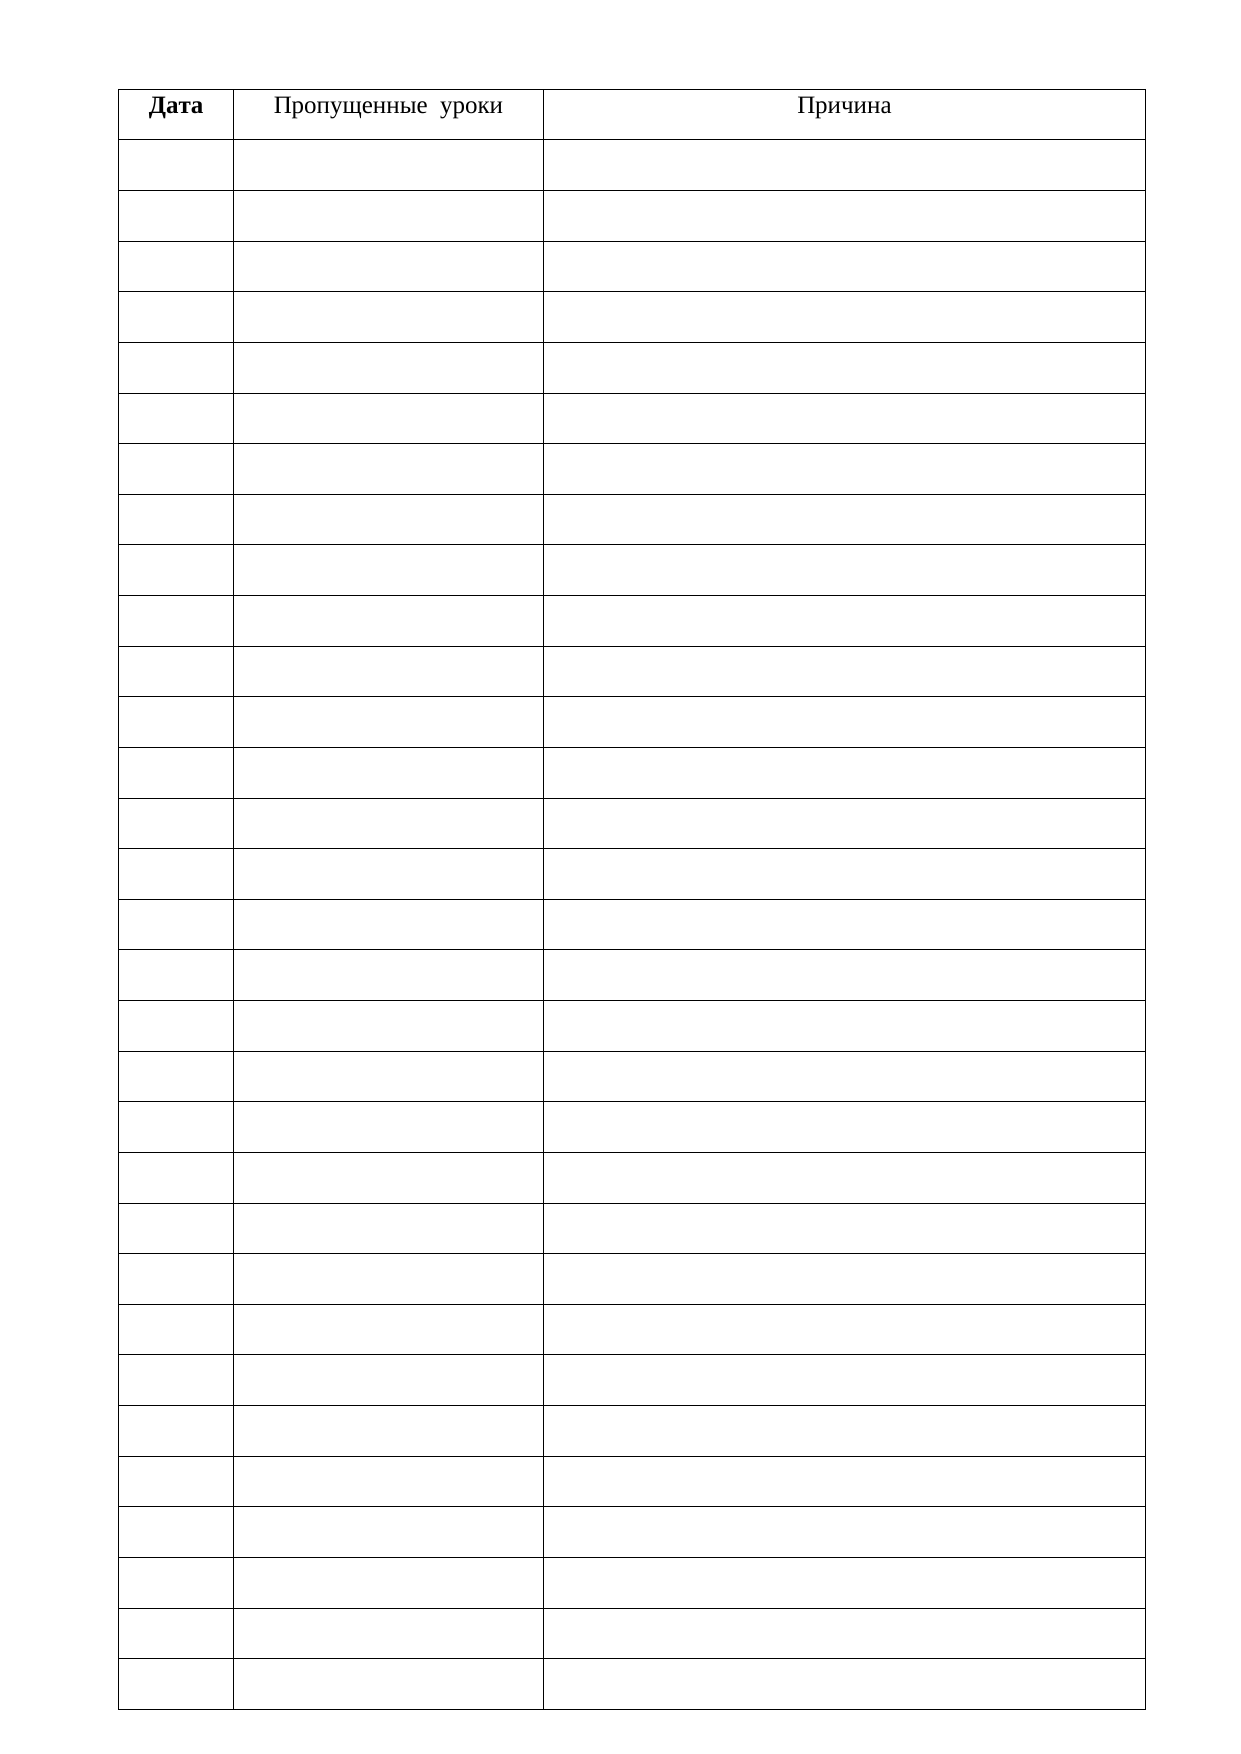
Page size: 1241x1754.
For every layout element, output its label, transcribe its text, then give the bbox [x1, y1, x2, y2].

table_cell [119, 1305, 233, 1354]
table_cell [234, 1659, 543, 1709]
table_cell [119, 394, 233, 443]
table_cell [544, 140, 1145, 190]
table_cell [119, 242, 233, 291]
table_cell [119, 1254, 233, 1304]
table_cell [544, 1305, 1145, 1354]
table_cell [544, 1406, 1145, 1456]
table_cell [119, 444, 233, 494]
table_cell [544, 1355, 1145, 1405]
table_cell [234, 444, 543, 494]
table_header Причина [544, 90, 1145, 139]
table_cell [544, 596, 1145, 646]
table_cell [544, 343, 1145, 392]
table_cell [544, 950, 1145, 1000]
table_cell [544, 1609, 1145, 1658]
table_cell [234, 1305, 543, 1354]
table_cell [234, 1204, 543, 1253]
table_cell [234, 1457, 543, 1506]
table_cell [544, 545, 1145, 595]
table_cell [119, 1355, 233, 1405]
table_cell [544, 242, 1145, 291]
table_cell [544, 444, 1145, 494]
table_cell [544, 1102, 1145, 1152]
table_cell [234, 495, 543, 544]
table_cell [544, 1153, 1145, 1202]
table_cell [119, 647, 233, 696]
table_cell [234, 1102, 543, 1152]
table_cell [119, 1001, 233, 1051]
table_cell [544, 1558, 1145, 1607]
table_cell [234, 1052, 543, 1101]
table_cell [234, 950, 543, 1000]
table_cell [119, 1052, 233, 1101]
table_cell [544, 697, 1145, 747]
table_cell [234, 1001, 543, 1051]
table_cell [544, 900, 1145, 949]
table_cell [234, 1406, 543, 1456]
table_cell [119, 140, 233, 190]
table_cell [119, 1406, 233, 1456]
table_cell [234, 394, 543, 443]
table_cell [234, 1355, 543, 1405]
table_cell [544, 394, 1145, 443]
table_cell [119, 748, 233, 797]
table_cell [234, 1507, 543, 1557]
table_header Дата [119, 90, 233, 139]
table_cell [119, 1558, 233, 1607]
table_cell [119, 950, 233, 1000]
table_cell [234, 1254, 543, 1304]
table_cell [119, 697, 233, 747]
table_cell [234, 1558, 543, 1607]
table_cell [119, 596, 233, 646]
table_cell [544, 292, 1145, 342]
table_cell [544, 191, 1145, 241]
table_cell [119, 545, 233, 595]
table_cell [119, 343, 233, 392]
table_cell [119, 495, 233, 544]
table_cell [234, 799, 543, 848]
table_header Пропущенные уроки [234, 90, 543, 139]
table_cell [544, 647, 1145, 696]
table_cell [234, 849, 543, 899]
table_cell [234, 900, 543, 949]
table_cell [119, 1102, 233, 1152]
table_cell [119, 849, 233, 899]
table_cell [544, 748, 1145, 797]
table_cell [119, 191, 233, 241]
table_cell [544, 1204, 1145, 1253]
table_cell [119, 1204, 233, 1253]
table_cell [544, 1001, 1145, 1051]
table_cell [234, 191, 543, 241]
table_cell [544, 495, 1145, 544]
table_cell [544, 1254, 1145, 1304]
table_cell [119, 1507, 233, 1557]
table_cell [234, 545, 543, 595]
table_cell [234, 647, 543, 696]
table_cell [544, 1457, 1145, 1506]
table_cell [544, 1052, 1145, 1101]
table_cell [119, 900, 233, 949]
table_cell [234, 596, 543, 646]
table_cell [119, 1153, 233, 1202]
table_cell [234, 697, 543, 747]
table_cell [544, 1659, 1145, 1709]
table_cell [119, 292, 233, 342]
table_cell [119, 1457, 233, 1506]
table_cell [234, 748, 543, 797]
table_cell [234, 1153, 543, 1202]
table_cell [119, 1609, 233, 1658]
table_cell [234, 242, 543, 291]
table_cell [234, 292, 543, 342]
table_cell [234, 140, 543, 190]
table_cell [234, 1609, 543, 1658]
table_cell [119, 799, 233, 848]
table_cell [544, 1507, 1145, 1557]
table_cell [234, 343, 543, 392]
table_cell [544, 799, 1145, 848]
table_cell [544, 849, 1145, 899]
table_cell [119, 1659, 233, 1709]
